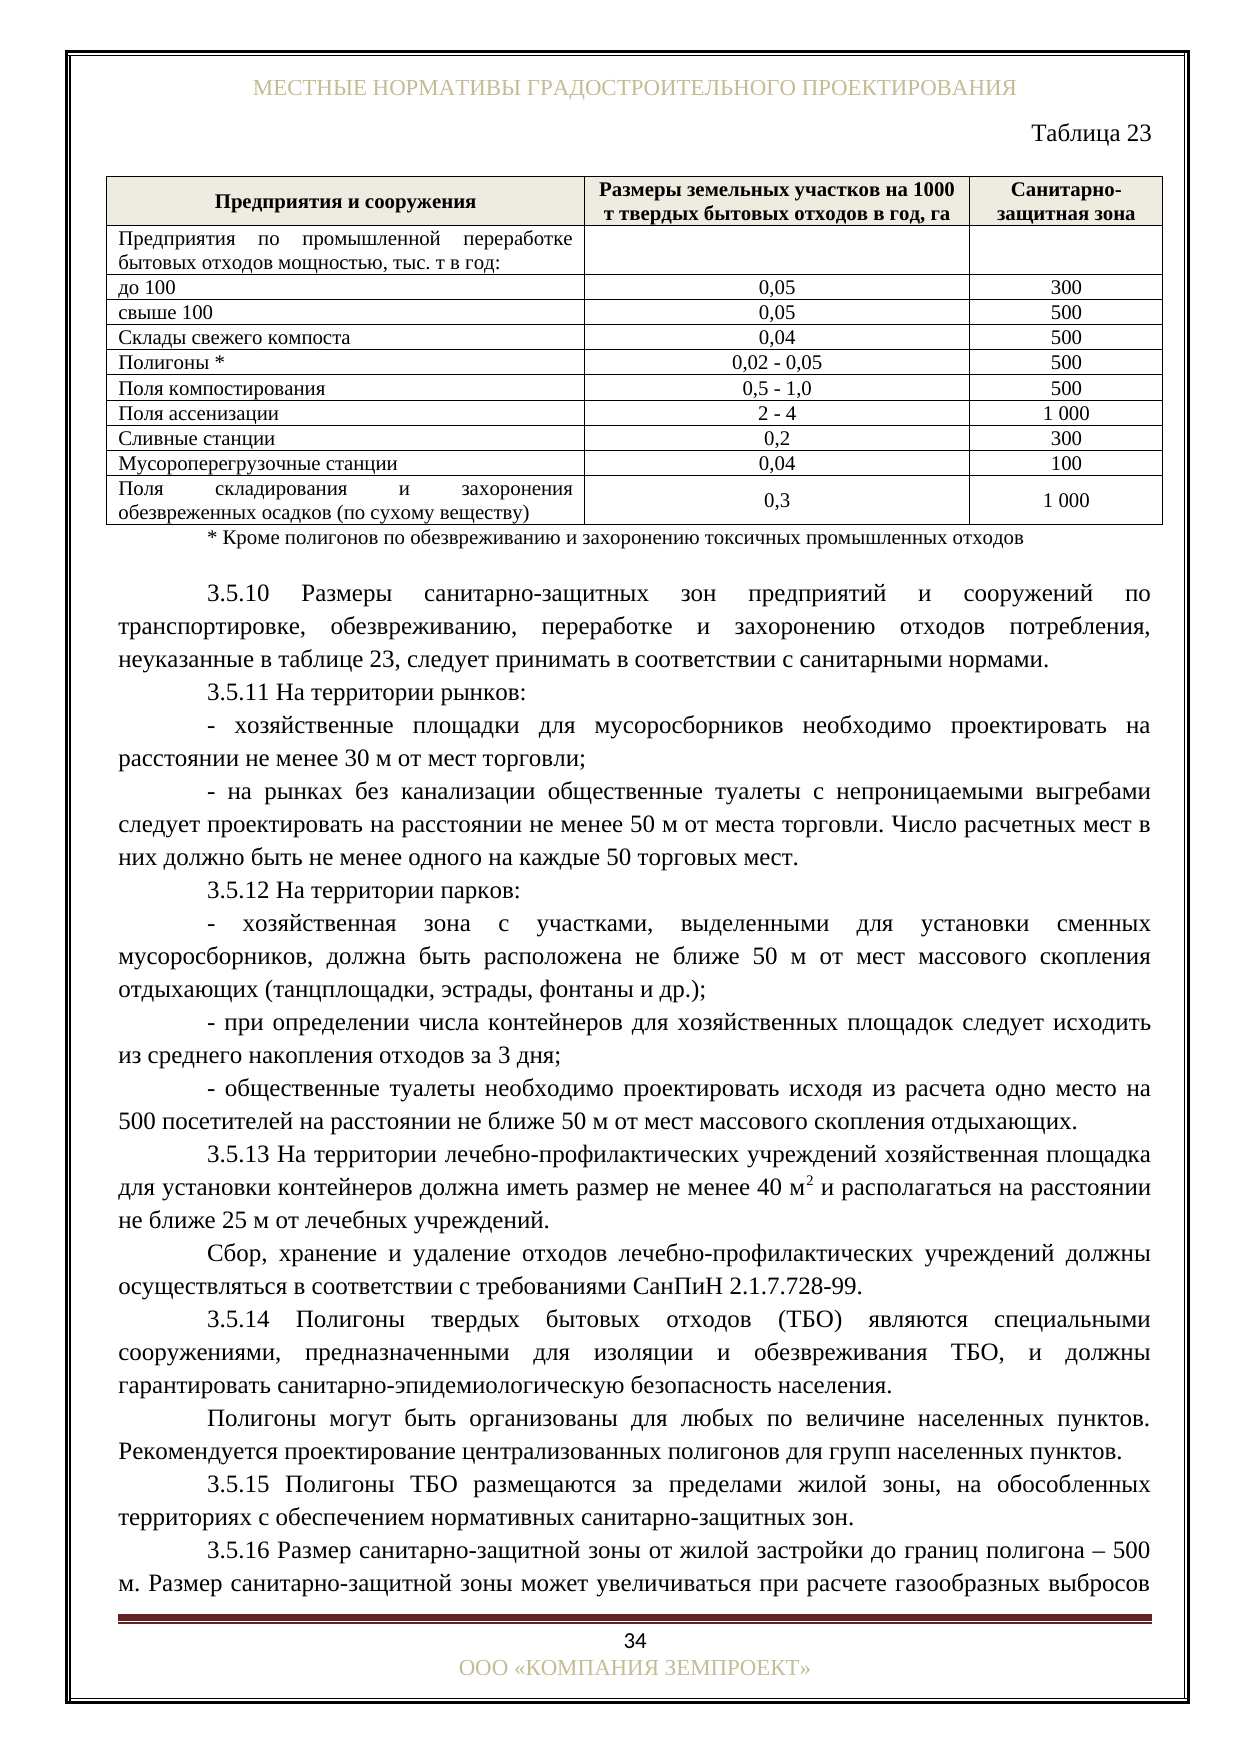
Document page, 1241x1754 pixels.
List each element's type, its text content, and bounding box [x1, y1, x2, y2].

table_header Предприятия и сооружения [107, 177, 584, 225]
table_cell Мусороперегрузочные станции [107, 451, 584, 475]
table_cell 0,05 [585, 300, 969, 324]
table_cell Склады свежего компоста [107, 325, 584, 349]
table_cell 1 000 [970, 476, 1162, 524]
text - общественные туалеты необходимо проектировать исходя из расчета одно место на 500 посетителей на расстоянии не ближе от мест массового скопления отдыхающих. [118, 1073, 1152, 1135]
table_cell 2 - 4 [585, 401, 969, 424]
table_cell 300 [970, 426, 1162, 450]
table_cell 500 [970, 300, 1162, 324]
table_cell 500 [970, 325, 1162, 349]
table_cell до 100 [107, 275, 584, 299]
table_cell 0,04 [585, 325, 969, 349]
text 3.5.10 Размеры санитарно-защитных зон предприятий и сооружений по транспортировке, обезвреживанию, переработке и захоронению отходов потребления, неуказанные в таблице 23, следует принимать в соответствии с санитарными нормами. [118, 578, 1152, 673]
table_header Санитарно-защитная зона [970, 177, 1162, 225]
table_cell 1 000 [970, 401, 1162, 424]
table_cell [585, 226, 969, 274]
text - хозяйственная зона с участками, выделенными для установки сменных мусоросборников, должна быть расположена не ближе от мест массового скопления отдыхающих (танцплощадки, эстрады, фонтаны и др.); [118, 908, 1152, 1003]
text 3.5.15 Полигоны ТБО размещаются за пределами жилой зоны, на обособленных территориях с обеспечением нормативных санитарно-защитных зон. [118, 1469, 1152, 1531]
table_cell Полигоны * [107, 350, 584, 374]
table_cell свыше 100 [107, 300, 584, 324]
text * Кроме полигонов по обезвреживанию и захоронению токсичных промышленных отходов [118, 525, 1152, 549]
text 3.5.12 На территории парков: [118, 875, 1152, 904]
table_cell 0,2 [585, 426, 969, 450]
table_cell Поля ассенизации [107, 401, 584, 424]
text Полигоны могут быть организованы для любых по величине населенных пунктов. Рекомендуется проектирование централизованных полигонов для групп населенных пунктов. [118, 1403, 1152, 1465]
table_cell Поля складирования и захоронения обезвреженных осадков (по сухому веществу) [107, 476, 584, 524]
table_header Размеры земельных участков на 1000 т твердых бытовых отходов в год, га [585, 177, 969, 225]
table_cell Поля компостирования [107, 375, 584, 399]
text 3.5.11 На территории рынков: [118, 677, 1152, 706]
table_cell [970, 226, 1162, 274]
table_cell 0,02 - 0,05 [585, 350, 969, 374]
table_cell 0,3 [585, 476, 969, 524]
table_cell 500 [970, 375, 1162, 399]
table_cell Предприятия по промышленной переработке бытовых отходов мощностью, тыс. т в год: [107, 226, 584, 274]
table_cell 0,5 - 1,0 [585, 375, 969, 399]
text - на рынках без канализации общественные туалеты с непроницаемыми выгребами следует проектировать на расстоянии не менее от места торговли. Число расчетных мест в них должно быть не менее одного на каждые 50 торговых мест. [118, 776, 1152, 871]
table_cell Сливные станции [107, 426, 584, 450]
text - при определении числа контейнеров для хозяйственных площадок следует исходить из среднего накопления отходов за 3 дня; [118, 1007, 1152, 1069]
table_cell 500 [970, 350, 1162, 374]
text - хозяйственные площадки для мусоросборников необходимо проектировать на расстоянии не менее от мест торговли; [118, 710, 1152, 772]
text 3.5.14 Полигоны твердых бытовых отходов (ТБО) являются специальными сооружениями, предназначенными для изоляции и обезвреживания ТБО, и должны гарантировать санитарно-эпидемиологическую безопасность населения. [118, 1304, 1152, 1399]
table_cell 0,04 [585, 451, 969, 475]
table_cell 300 [970, 275, 1162, 299]
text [118, 1535, 1152, 1597]
text Таблица 23 [118, 118, 1152, 147]
table_cell 100 [970, 451, 1162, 475]
text Сбор, хранение и удаление отходов лечебно-профилактических учреждений должны осуществляться в соответствии с требованиями СанПиН 2.1.7.728-99. [118, 1238, 1152, 1300]
table_cell 0,05 [585, 275, 969, 299]
text 3.5.13 На территории лечебно-профилактических учреждений хозяйственная площадка для установки контейнеров должна иметь размер не менее и располагаться на расстоянии не ближе от лечебных учреждений. [118, 1139, 1152, 1234]
